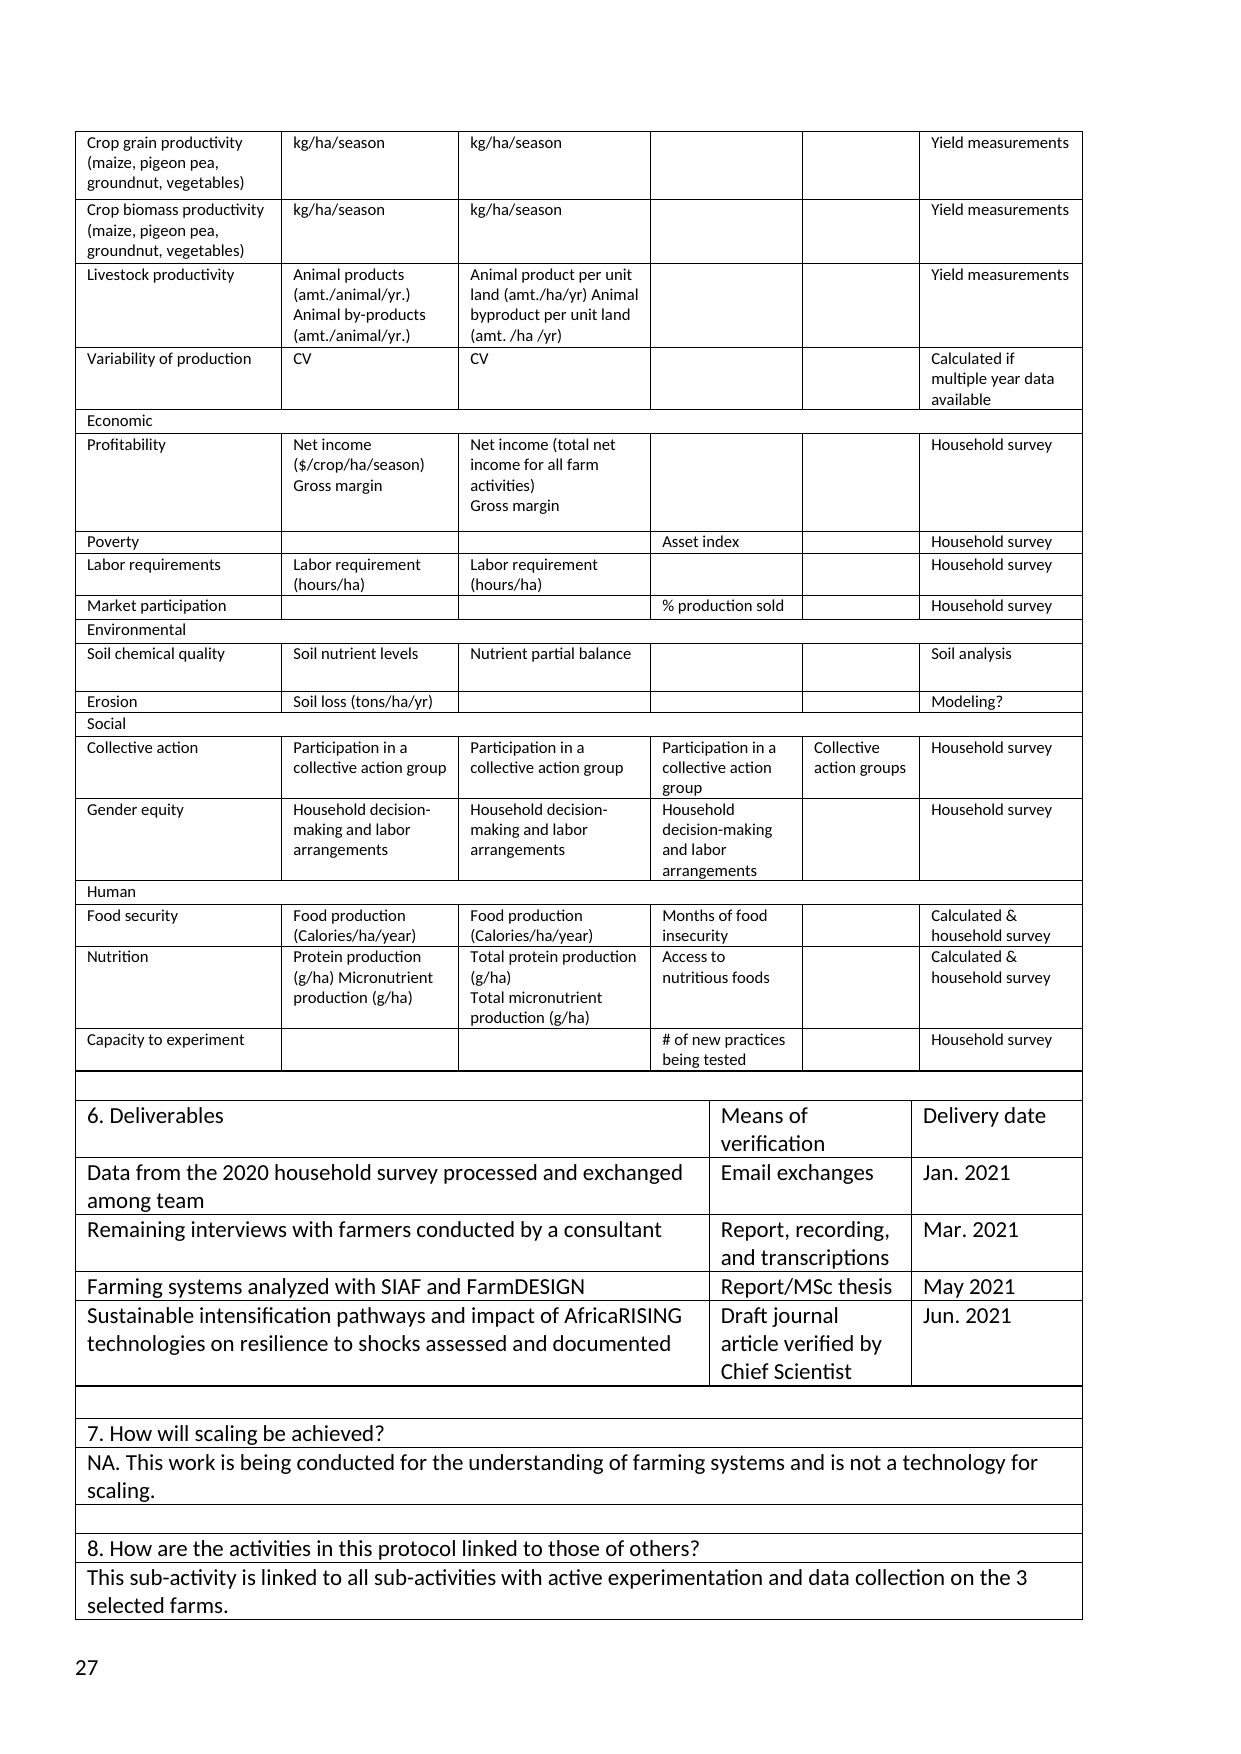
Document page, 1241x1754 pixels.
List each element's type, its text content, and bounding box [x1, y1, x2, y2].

table_cell [651, 554, 802, 594]
table_cell [282, 1029, 458, 1070]
table_cell Household survey [920, 799, 1082, 880]
table_cell Crop biomass productivity (maize, pigeon pea, groundnut, vegetables) [76, 200, 281, 263]
table_cell Animal products (amt./animal/yr.) Animal by-products (amt./animal/yr.) [282, 264, 458, 347]
table_cell Labor requirement (hours/ha) [282, 554, 458, 594]
table_cell Protein production (g/ha) Micronutrient production (g/ha) [282, 947, 458, 1028]
table_cell kg/ha/season [282, 132, 458, 198]
table_cell # of new practices being tested [651, 1029, 802, 1070]
table_cell Draft journal article verified by Chief Scientist [710, 1301, 911, 1385]
table_cell kg/ha/season [282, 200, 458, 263]
table_cell Calculated if multiple year data available [920, 348, 1082, 409]
table_cell Food production (Calories/ha/year) [459, 905, 650, 946]
table_cell CV [459, 348, 650, 409]
table_cell Capacity to experiment [76, 1029, 281, 1070]
table_header [76, 1072, 1082, 1100]
table_cell [282, 532, 458, 553]
table_cell % production sold [651, 596, 802, 618]
table_cell 6. Deliverables [76, 1101, 709, 1157]
table_cell Labor requirement (hours/ha) [459, 554, 650, 594]
table_cell [803, 264, 919, 347]
table_cell kg/ha/season [459, 200, 650, 263]
table_cell Household decision-making and labor arrangements [282, 799, 458, 880]
table_cell Jun. 2021 [912, 1301, 1082, 1385]
table_cell Calculated & household survey [920, 905, 1082, 946]
table_cell Animal product per unit land (amt./ha/yr) Animal byproduct per unit land (amt. /ha /yr) [459, 264, 650, 347]
table_cell Sustainable intensification pathways and impact of AfricaRISING technologies on resilience to shocks assessed and documented [76, 1301, 709, 1385]
table_cell Labor requirements [76, 554, 281, 594]
table_cell Soil chemical quality [76, 644, 281, 691]
table_cell Soil analysis [920, 644, 1082, 691]
table_cell Soil nutrient levels [282, 644, 458, 691]
table_cell Participation in a collective action group [651, 737, 802, 798]
table_cell 8. How are the activities in this protocol linked to those of others? [76, 1534, 1082, 1562]
table_cell kg/ha/season [459, 132, 650, 198]
table_cell Profitability [76, 434, 281, 531]
table_cell Nutrient partial balance [459, 644, 650, 691]
table_cell Gender equity [76, 799, 281, 880]
table_cell Soil loss (tons/ha/yr) [282, 692, 458, 712]
table_cell [803, 947, 919, 1028]
table_cell Calculated & household survey [920, 947, 1082, 1028]
table_cell Jan. 2021 [912, 1158, 1082, 1214]
table_cell [459, 596, 650, 618]
table_cell [803, 692, 919, 712]
table_cell Household survey [920, 596, 1082, 618]
table_cell Social [76, 713, 1082, 736]
table_cell [803, 905, 919, 946]
table_cell Farming systems analyzed with SIAF and FarmDESIGN [76, 1272, 709, 1300]
table_cell Access to nutritious foods [651, 947, 802, 1028]
table_cell Household survey [920, 434, 1082, 531]
table_cell Food production (Calories/ha/year) [282, 905, 458, 946]
table_cell Household survey [920, 554, 1082, 594]
table_cell Means of verification [710, 1101, 911, 1157]
table_cell Net income (total net income for all farm activities) Gross margin [459, 434, 650, 531]
table_cell Report/MSc thesis [710, 1272, 911, 1300]
table_cell Participation in a collective action group [459, 737, 650, 798]
table_cell Nutrition [76, 947, 281, 1028]
table_cell [651, 200, 802, 263]
table_cell [459, 692, 650, 712]
table_cell Household survey [920, 737, 1082, 798]
table_cell [803, 554, 919, 594]
table_header [76, 1387, 1082, 1418]
table_cell Asset index [651, 532, 802, 553]
table_cell [803, 532, 919, 553]
table_cell Environmental [76, 620, 1082, 642]
table_cell [651, 644, 802, 691]
table_cell Data from the 2020 household survey processed and exchanged among team [76, 1158, 709, 1214]
table_cell Market participation [76, 596, 281, 618]
table_cell Poverty [76, 532, 281, 553]
table_cell Report, recording, and transcriptions [710, 1215, 911, 1271]
table_cell Remaining interviews with farmers conducted by a consultant [76, 1215, 709, 1271]
table_cell [459, 1029, 650, 1070]
table_cell [803, 434, 919, 531]
table_cell Months of food insecurity [651, 905, 802, 946]
table_cell [651, 348, 802, 409]
table_cell [803, 644, 919, 691]
table_cell Human [76, 881, 1082, 904]
table_cell Collective action [76, 737, 281, 798]
table_cell [651, 132, 802, 198]
table_cell Crop grain productivity (maize, pigeon pea, groundnut, vegetables) [76, 132, 281, 198]
table_cell Economic [76, 410, 1082, 433]
table_cell Livestock productivity [76, 264, 281, 347]
table_cell Erosion [76, 692, 281, 712]
table_cell May 2021 [912, 1272, 1082, 1300]
table_cell CV [282, 348, 458, 409]
table_cell Food security [76, 905, 281, 946]
table_cell [651, 264, 802, 347]
table_cell Delivery date [912, 1101, 1082, 1157]
table_cell Household decision-making and labor arrangements [459, 799, 650, 880]
table_cell Collective action groups [803, 737, 919, 798]
table_cell [803, 596, 919, 618]
table_cell Household survey [920, 532, 1082, 553]
table_cell [803, 132, 919, 198]
table_cell 7. How will scaling be achieved? [76, 1419, 1082, 1447]
table_cell [282, 596, 458, 618]
table_cell Mar. 2021 [912, 1215, 1082, 1271]
table_cell [803, 1029, 919, 1070]
table_cell [803, 348, 919, 409]
table_cell This sub-activity is linked to all sub-activities with active experimentation and data collection on the 3 selected farms. [76, 1563, 1082, 1619]
table_cell NA. This work is being conducted for the understanding of farming systems and is not a technology for scaling. [76, 1448, 1082, 1504]
table_cell Household survey [920, 1029, 1082, 1070]
table_cell Household decision-making and labor arrangements [651, 799, 802, 880]
table_cell [459, 532, 650, 553]
table_cell Variability of production [76, 348, 281, 409]
table_cell Yield measurements [920, 200, 1082, 263]
table_cell Participation in a collective action group [282, 737, 458, 798]
table_cell [803, 200, 919, 263]
table_cell Yield measurements [920, 132, 1082, 198]
table_cell Email exchanges [710, 1158, 911, 1214]
table_cell Total protein production (g/ha) Total micronutrient production (g/ha) [459, 947, 650, 1028]
table_cell [651, 692, 802, 712]
table_cell Yield measurements [920, 264, 1082, 347]
table_cell Net income ($/crop/ha/season) Gross margin [282, 434, 458, 531]
table_cell [803, 799, 919, 880]
table_cell Modeling? [920, 692, 1082, 712]
table_cell [651, 434, 802, 531]
table_cell [76, 1505, 1082, 1533]
